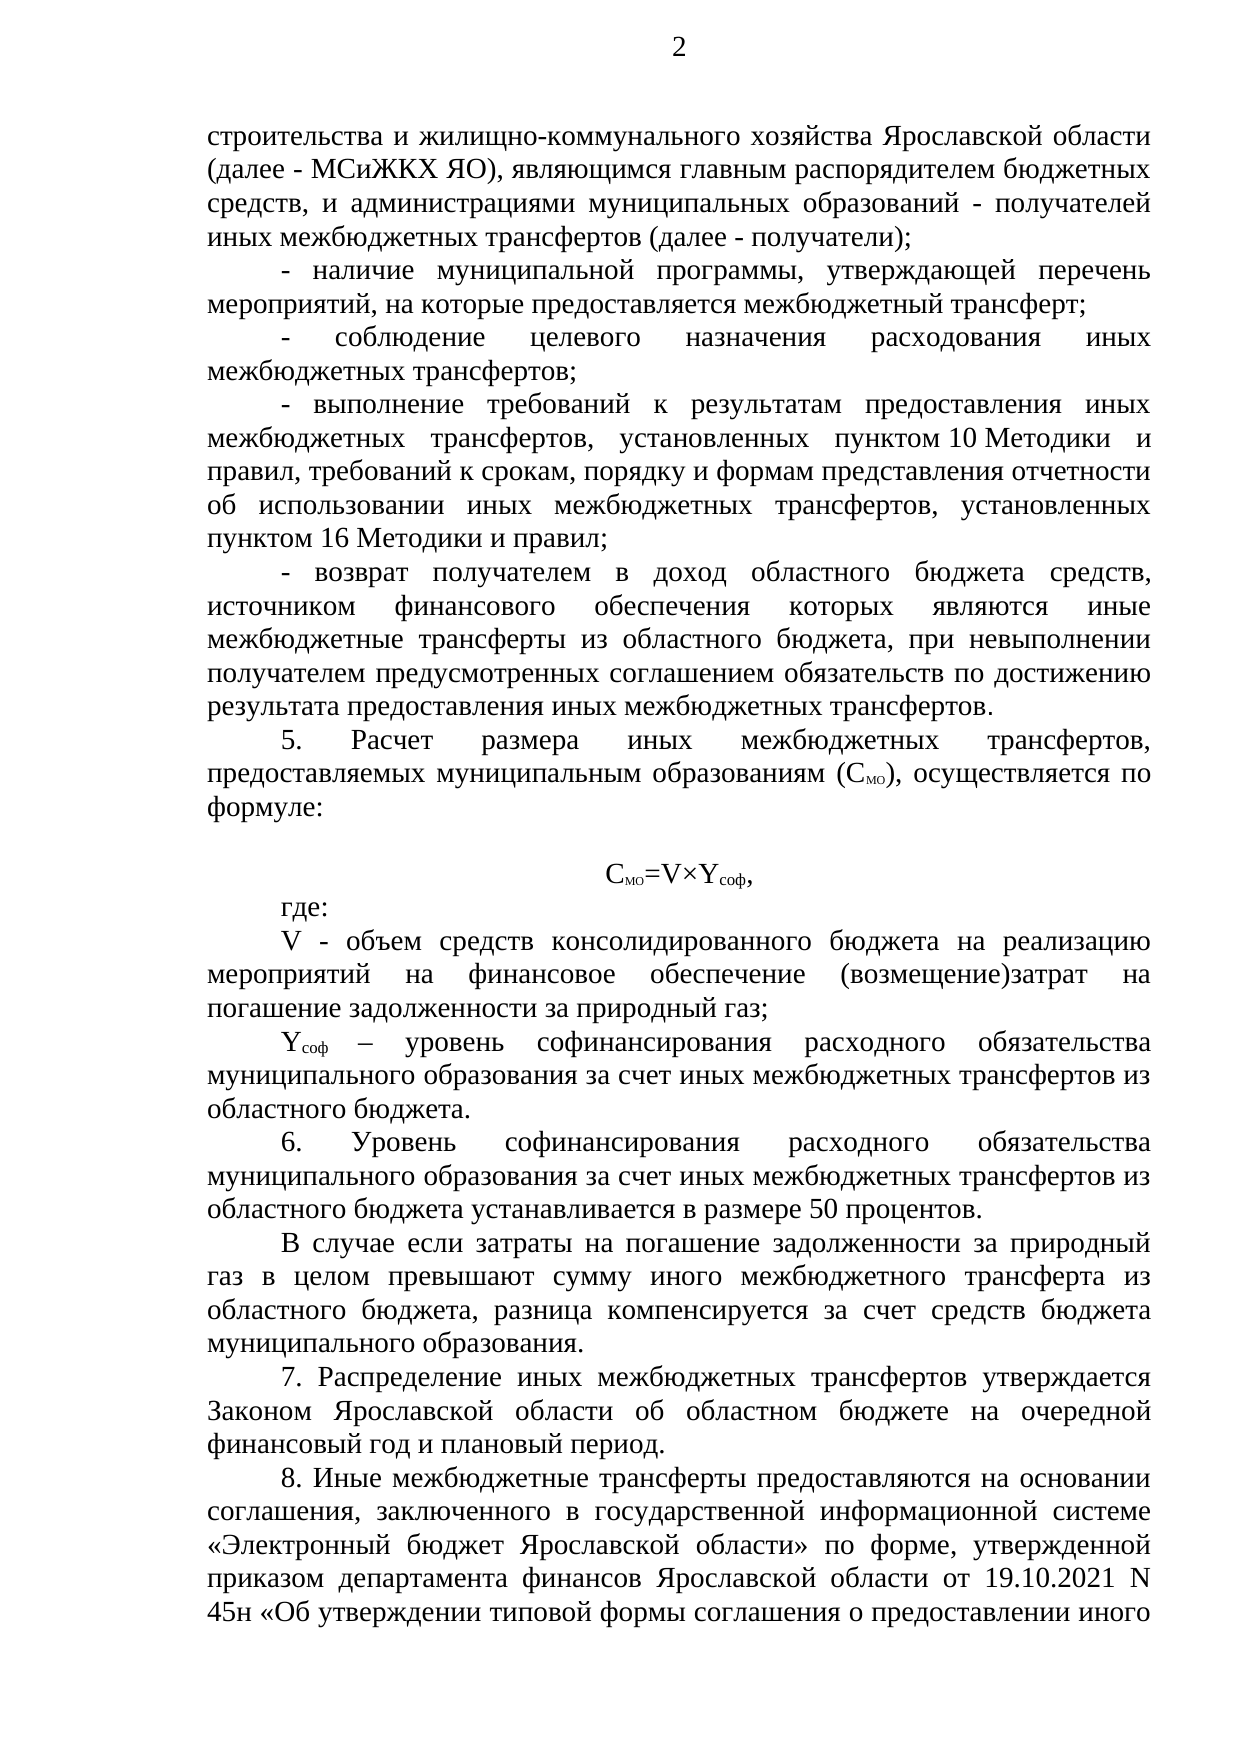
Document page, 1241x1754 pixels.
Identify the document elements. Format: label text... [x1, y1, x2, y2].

text Yсоф – уровень софинансирования расходного обязательства муниципального образования за счет иных межбюджетных трансфертов из областного бюджета. [207, 1024, 1152, 1124]
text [207, 1460, 1152, 1627]
text В случае если затраты на погашение задолженности за природный газ в целом превышают сумму иного межбюджетного трансферта из областного бюджета, разница компенсируется за счет средств бюджета муниципального образования. [207, 1225, 1152, 1359]
text 7. Распределение иных межбюджетных трансфертов утверждается Законом Ярославской области об областном бюджете на очередной финансовый год и плановый период. [207, 1359, 1152, 1460]
text - выполнение требований к результатам предоставления иных межбюджетных трансфертов, установленных пунктом 10 Методики и правил, требований к срокам, порядку и формам представления отчетности об использовании иных межбюджетных трансфертов, установленных пунктом 16 Методики и правил; [207, 386, 1152, 554]
text - соблюдение целевого назначения расходования иных межбюджетных трансфертов; [207, 319, 1152, 386]
text СМО=V×Yсоф, [207, 856, 1152, 889]
text 6. Уровень софинансирования расходного обязательства муниципального образования за счет иных межбюджетных трансфертов из областного бюджета устанавливается в размере 50 процентов. [207, 1124, 1152, 1225]
text - наличие муниципальной программы, утверждающей перечень мероприятий, на которые предоставляется межбюджетный трансферт; [207, 252, 1152, 319]
text - возврат получателем в доход областного бюджета средств, источником финансового обеспечения которых являются иные межбюджетные трансферты из областного бюджета, при невыполнении получателем предусмотренных соглашением обязательств по достижению результата предоставления иных межбюджетных трансфертов. [207, 554, 1152, 722]
text 5. Расчет размера иных межбюджетных трансфертов, предоставляемых муниципальным образованиям (СМО), осуществляется по формуле: [207, 722, 1152, 822]
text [207, 118, 1152, 252]
text V - объем средств консолидированного бюджета на реализацию мероприятий на финансовое обеспечение (возмещение)затрат на погашение задолженности за природный газ; [207, 923, 1152, 1024]
text где: [207, 889, 1152, 923]
